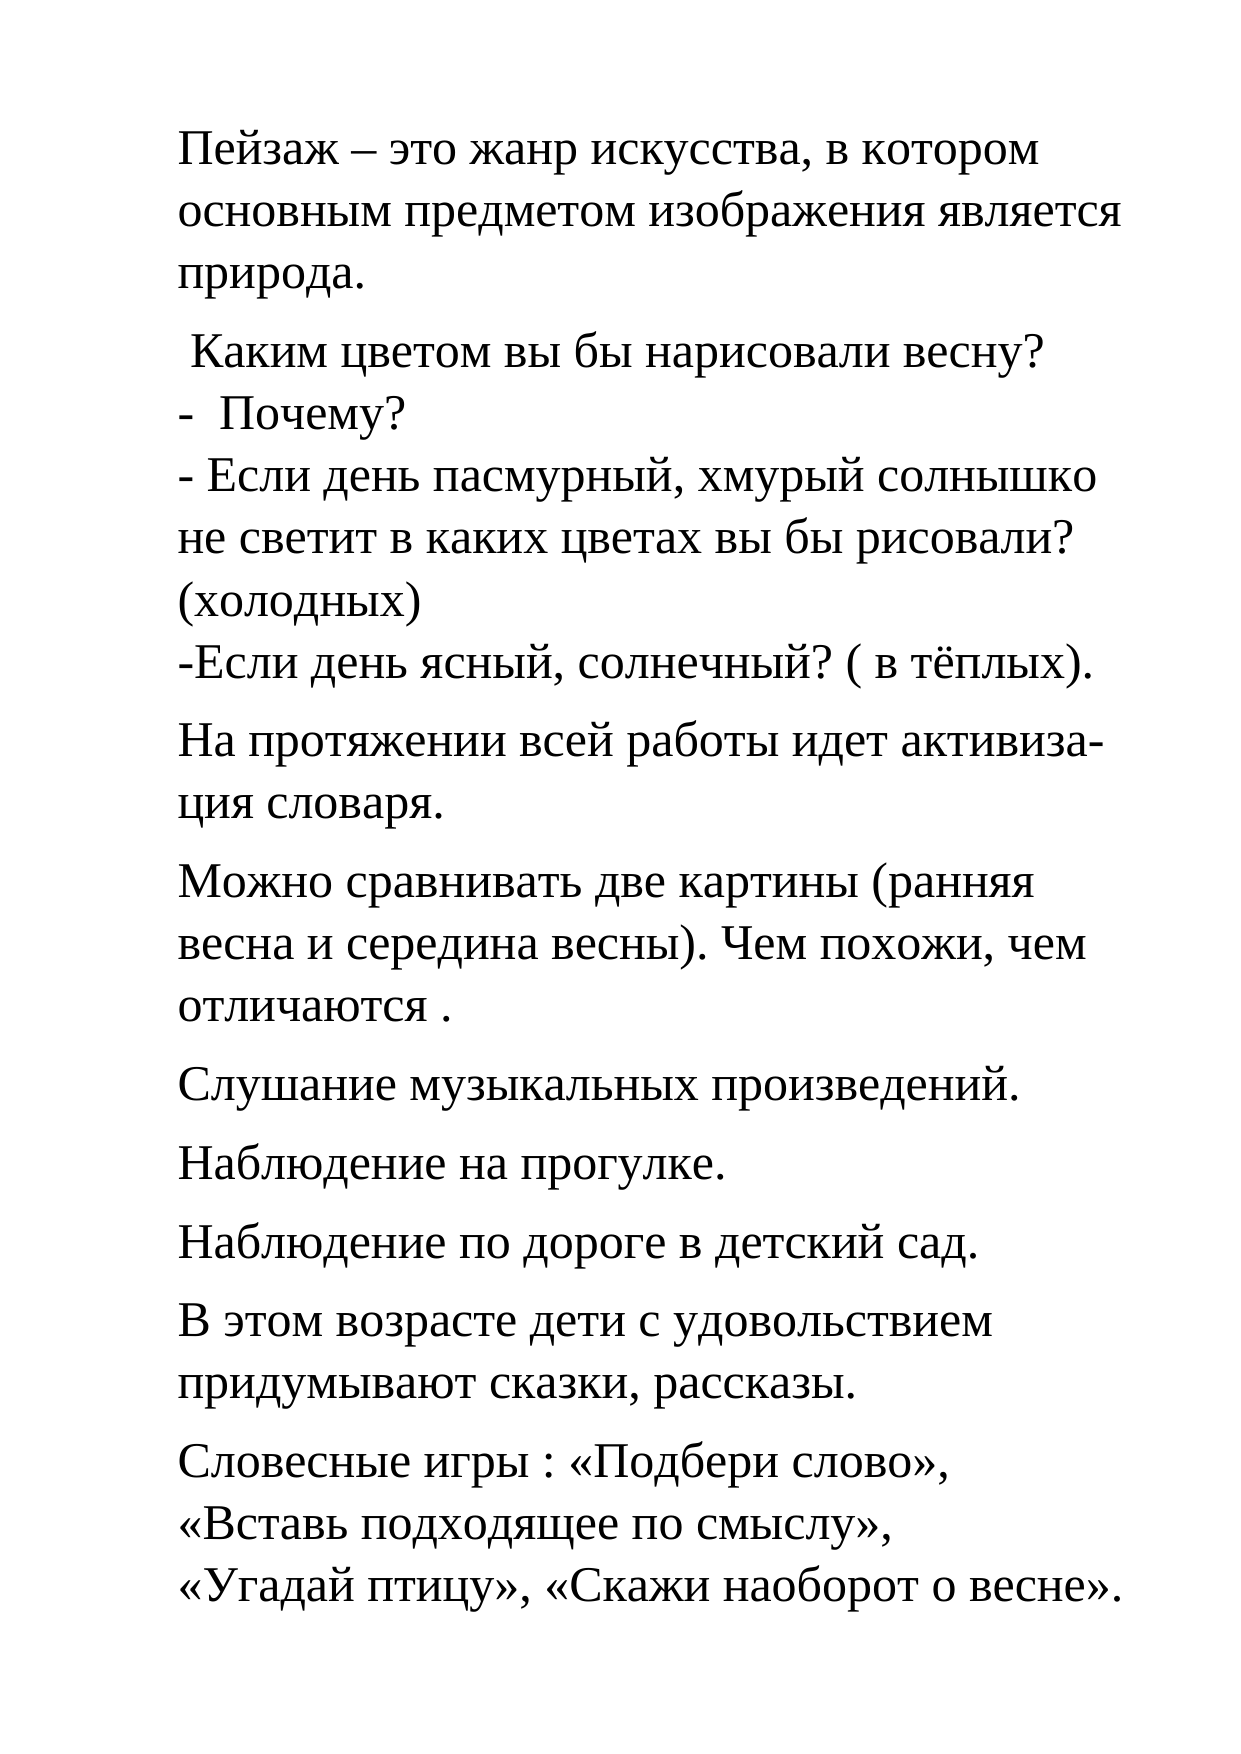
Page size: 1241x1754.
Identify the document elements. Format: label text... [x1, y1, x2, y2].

text Словесные игры : «Подбери слово», «Вставь подходящее по смыслу», «Угадай птицу», «Скажи наоборот о весне». [177, 1431, 1152, 1613]
text На протяжении всей работы идет активиза- ция словаря. [177, 710, 1152, 830]
text В этом возрасте дети с удовольствием придумывают сказки, рассказы. [177, 1290, 1152, 1410]
text Каким цветом вы бы нарисовали весну? - Почему? - Если день пасмурный, хмурый солнышко не светит в каких цветах вы бы рисовали? (холодных) -Если день ясный, солнечный? ( в тёплых). [177, 321, 1152, 689]
text Можно сравнивать две картины (ранняя весна и середина весны). Чем похожи, чем отличаются . [177, 851, 1152, 1033]
text Наблюдение на прогулке. [177, 1133, 1152, 1190]
text Слушание музыкальных произведений. [177, 1054, 1152, 1111]
text Пейзаж – это жанр искусства, в котором основным предметом изображения является природа. [177, 118, 1152, 300]
text Наблюдение по дороге в детский сад. [177, 1211, 1152, 1269]
